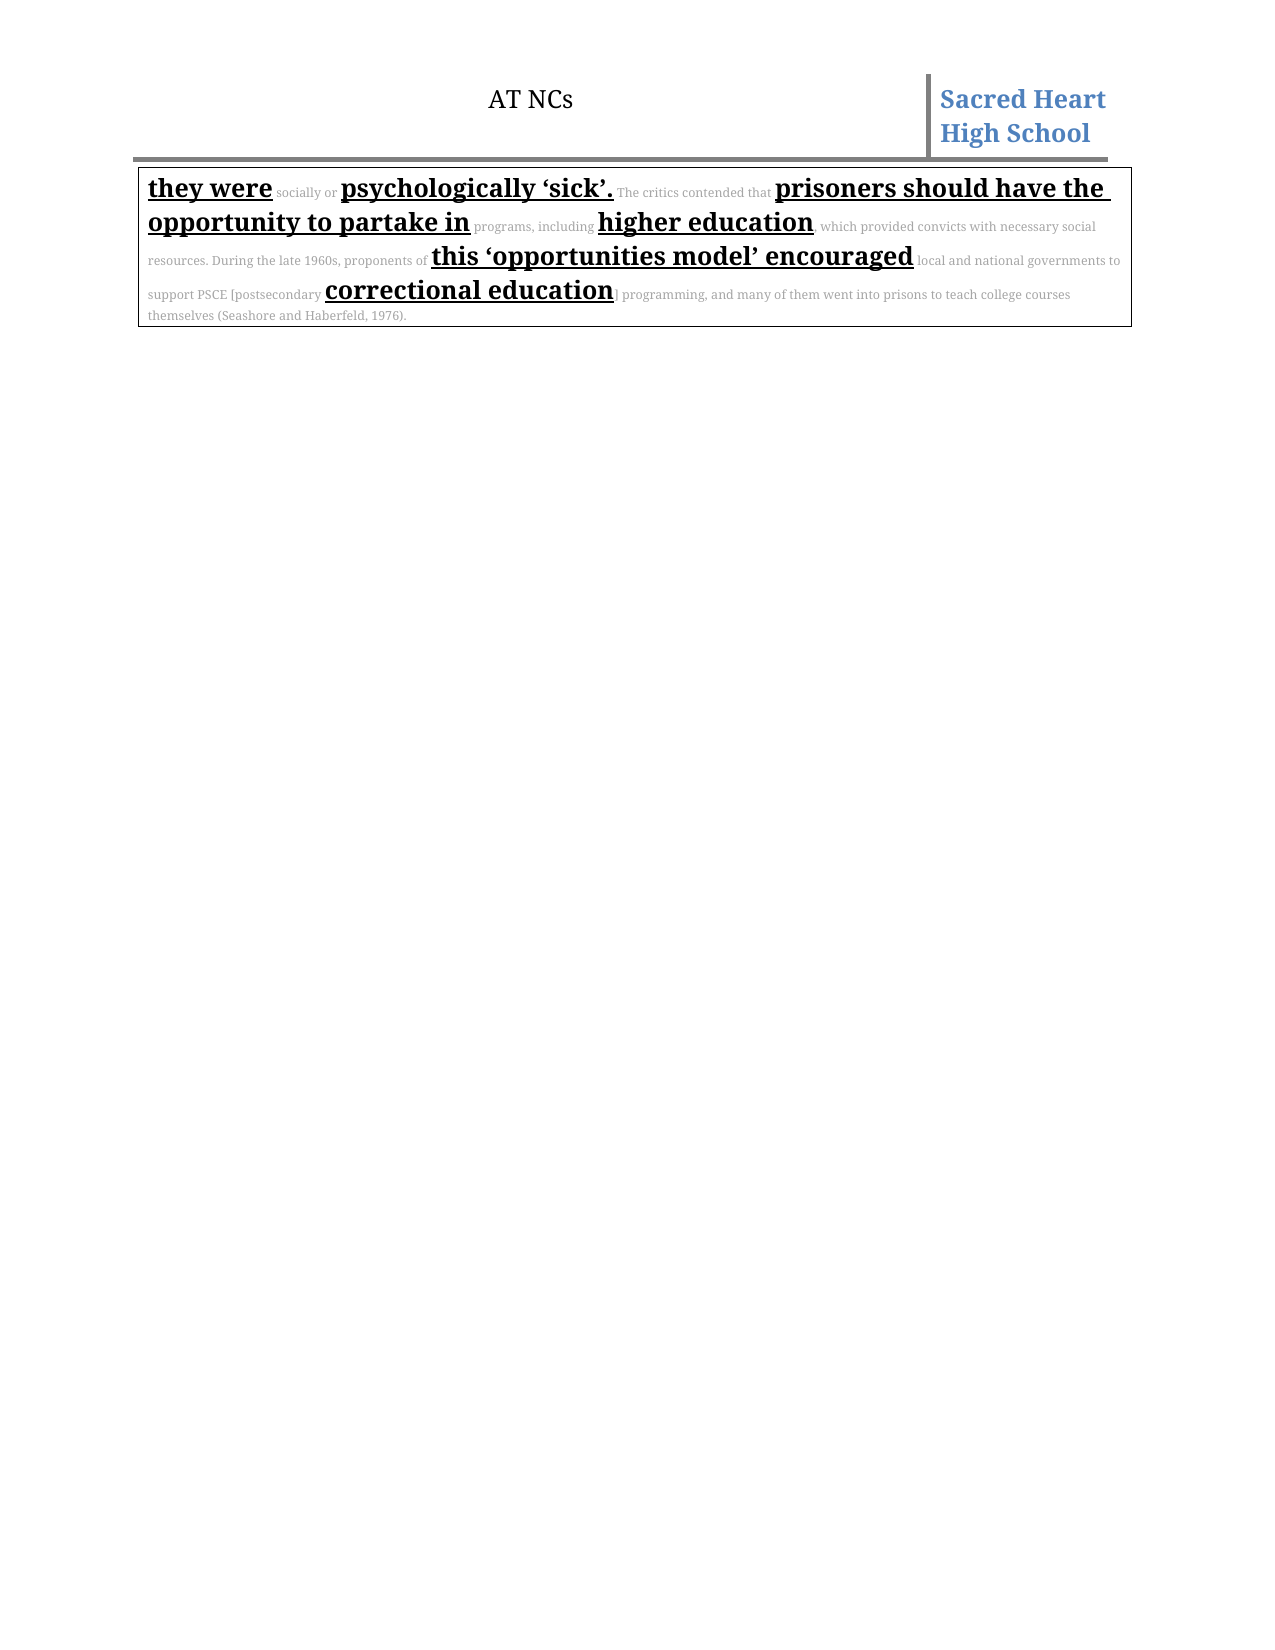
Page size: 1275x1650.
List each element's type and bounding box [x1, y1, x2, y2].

text [139, 168, 1131, 326]
